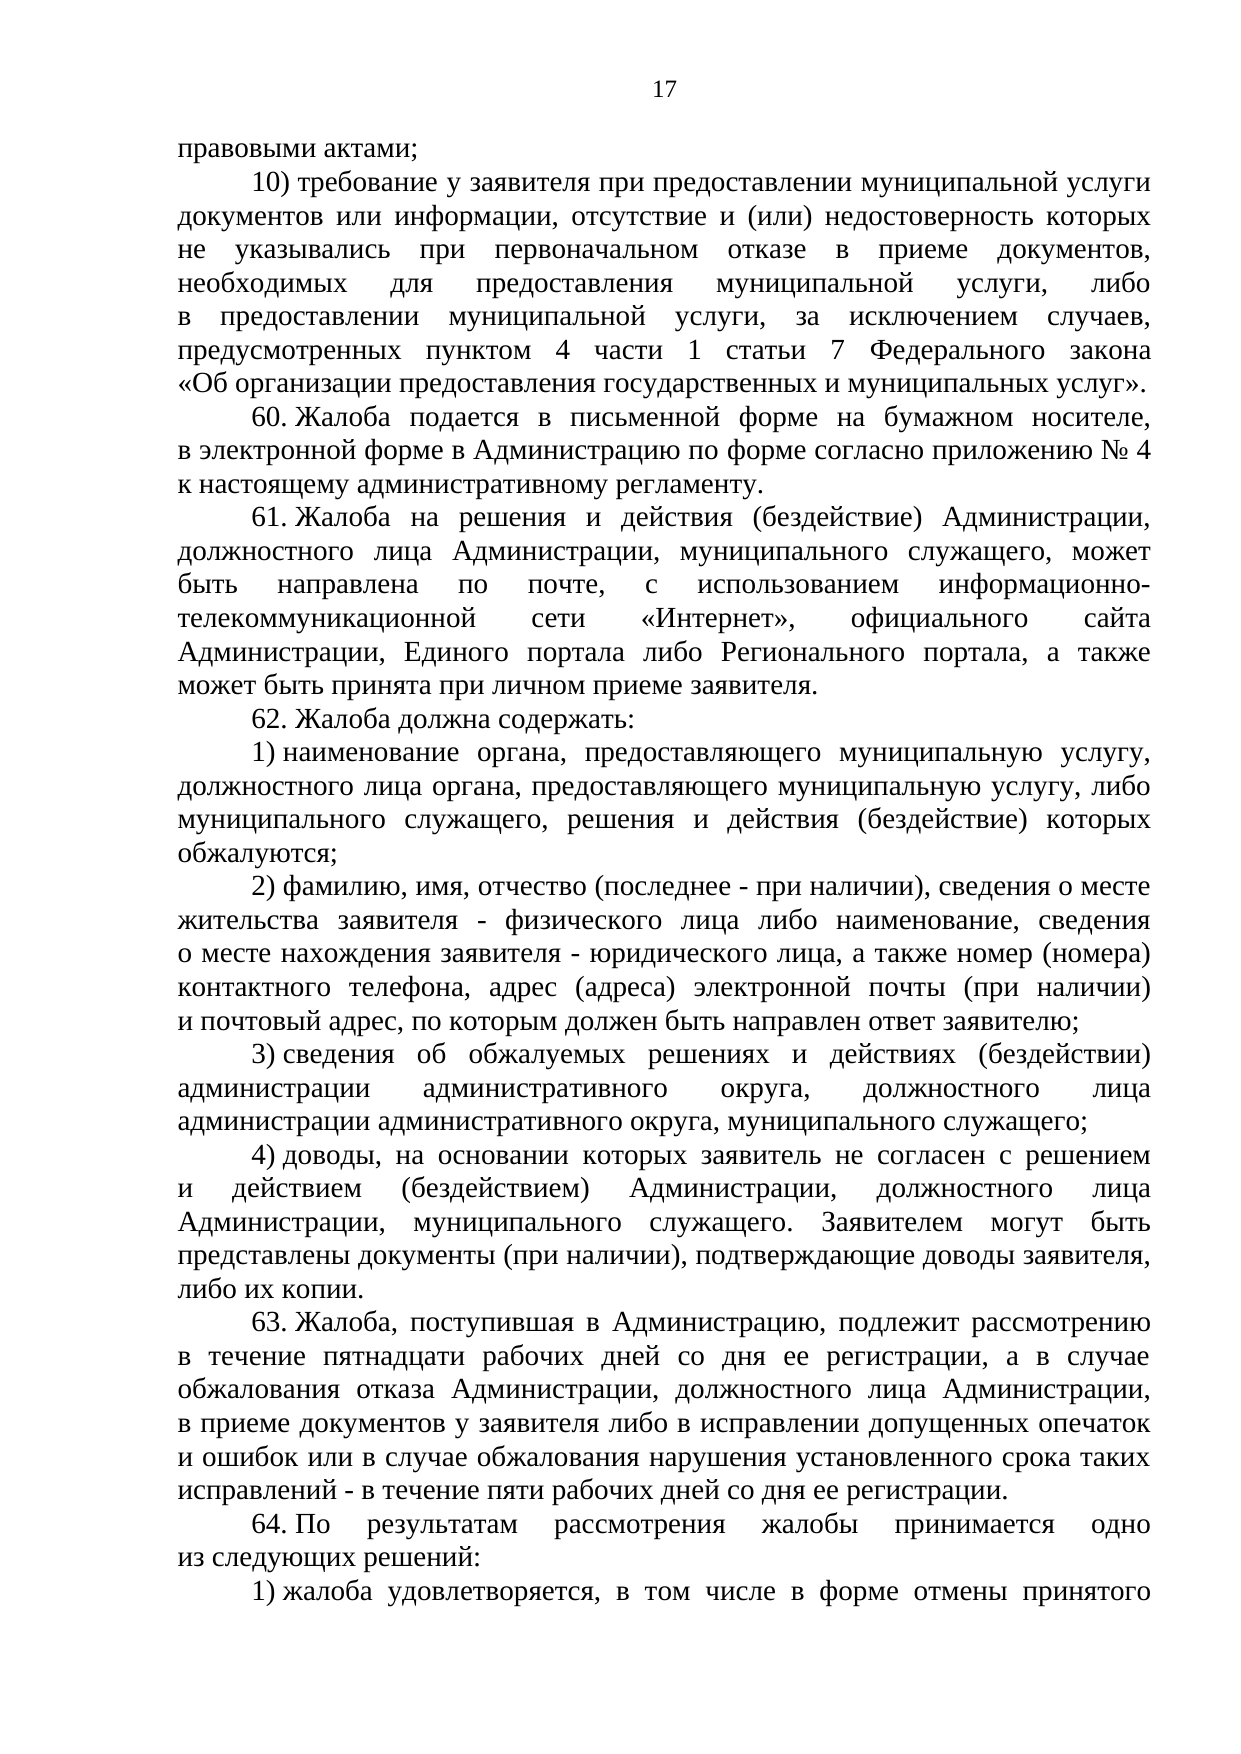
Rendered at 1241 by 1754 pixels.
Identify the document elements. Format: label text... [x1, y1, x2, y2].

list наименование органа, предоставляющего муниципальную услугу, должностного лица органа, предоставляющего муниципальную услугу, либо муниципального служащего, решения и действия (бездействие) которых обжалуются; [177, 734, 1152, 868]
list доводы, на основании которых заявитель не согласен с решением и действием (бездействием) Администрации, должностного лица Администрации, муниципального служащего. Заявителем могут быть представлены документы (при наличии), подтверждающие доводы заявителя, либо их копии. [177, 1137, 1152, 1304]
list Жалоба подается в письменной форме на бумажном носителе, в электронной форме в Администрацию по форме согласно приложению № 4 к настоящему административному регламенту. [177, 399, 1152, 499]
list требование у заявителя при предоставлении муниципальной услуги документов или информации, отсутствие и (или) недостоверность которых не указывались при первоначальном отказе в приеме документов, необходимых для предоставления муниципальной услуги, либо в предоставлении муниципальной услуги, за исключением случаев, предусмотренных пунктом 4 части 1 статьи 7 Федерального закона «Об организации предоставления государственных и муниципальных услуг». [177, 164, 1152, 399]
list По результатам рассмотрения жалобы принимается одно из следующих решений: [177, 1506, 1152, 1573]
list Жалоба, поступившая в Администрацию, подлежит рассмотрению в течение пятнадцати рабочих дней со дня ее регистрации, а в случае обжалования отказа Администрации, должностного лица Администрации, в приеме документов у заявителя либо в исправлении допущенных опечаток и ошибок или в случае обжалования нарушения установленного срока таких исправлений - в течение пяти рабочих дней со дня ее регистрации. [177, 1304, 1152, 1506]
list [177, 131, 1152, 164]
list Жалоба должна содержать: [177, 701, 1152, 734]
list Жалоба на решения и действия (бездействие) Администрации, должностного лица Администрации, муниципального служащего, может быть направлена по почте, с использованием информационно-телекоммуникационной сети «Интернет», официального сайта Администрации, Единого портала либо Регионального портала, а также может быть принята при личном приеме заявителя. [177, 499, 1152, 701]
list сведения об обжалуемых решениях и действиях (бездействии) администрации административного округа, должностного лица администрации административного округа, муниципального служащего; [177, 1036, 1152, 1137]
list фамилию, имя, отчество (последнее - при наличии), сведения о месте жительства заявителя - физического лица либо наименование, сведения о месте нахождения заявителя - юридического лица, а также номер (номера) контактного телефона, адрес (адреса) электронной почты (при наличии) и почтовый адрес, по которым должен быть направлен ответ заявителю; [177, 868, 1152, 1036]
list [177, 1573, 1152, 1606]
